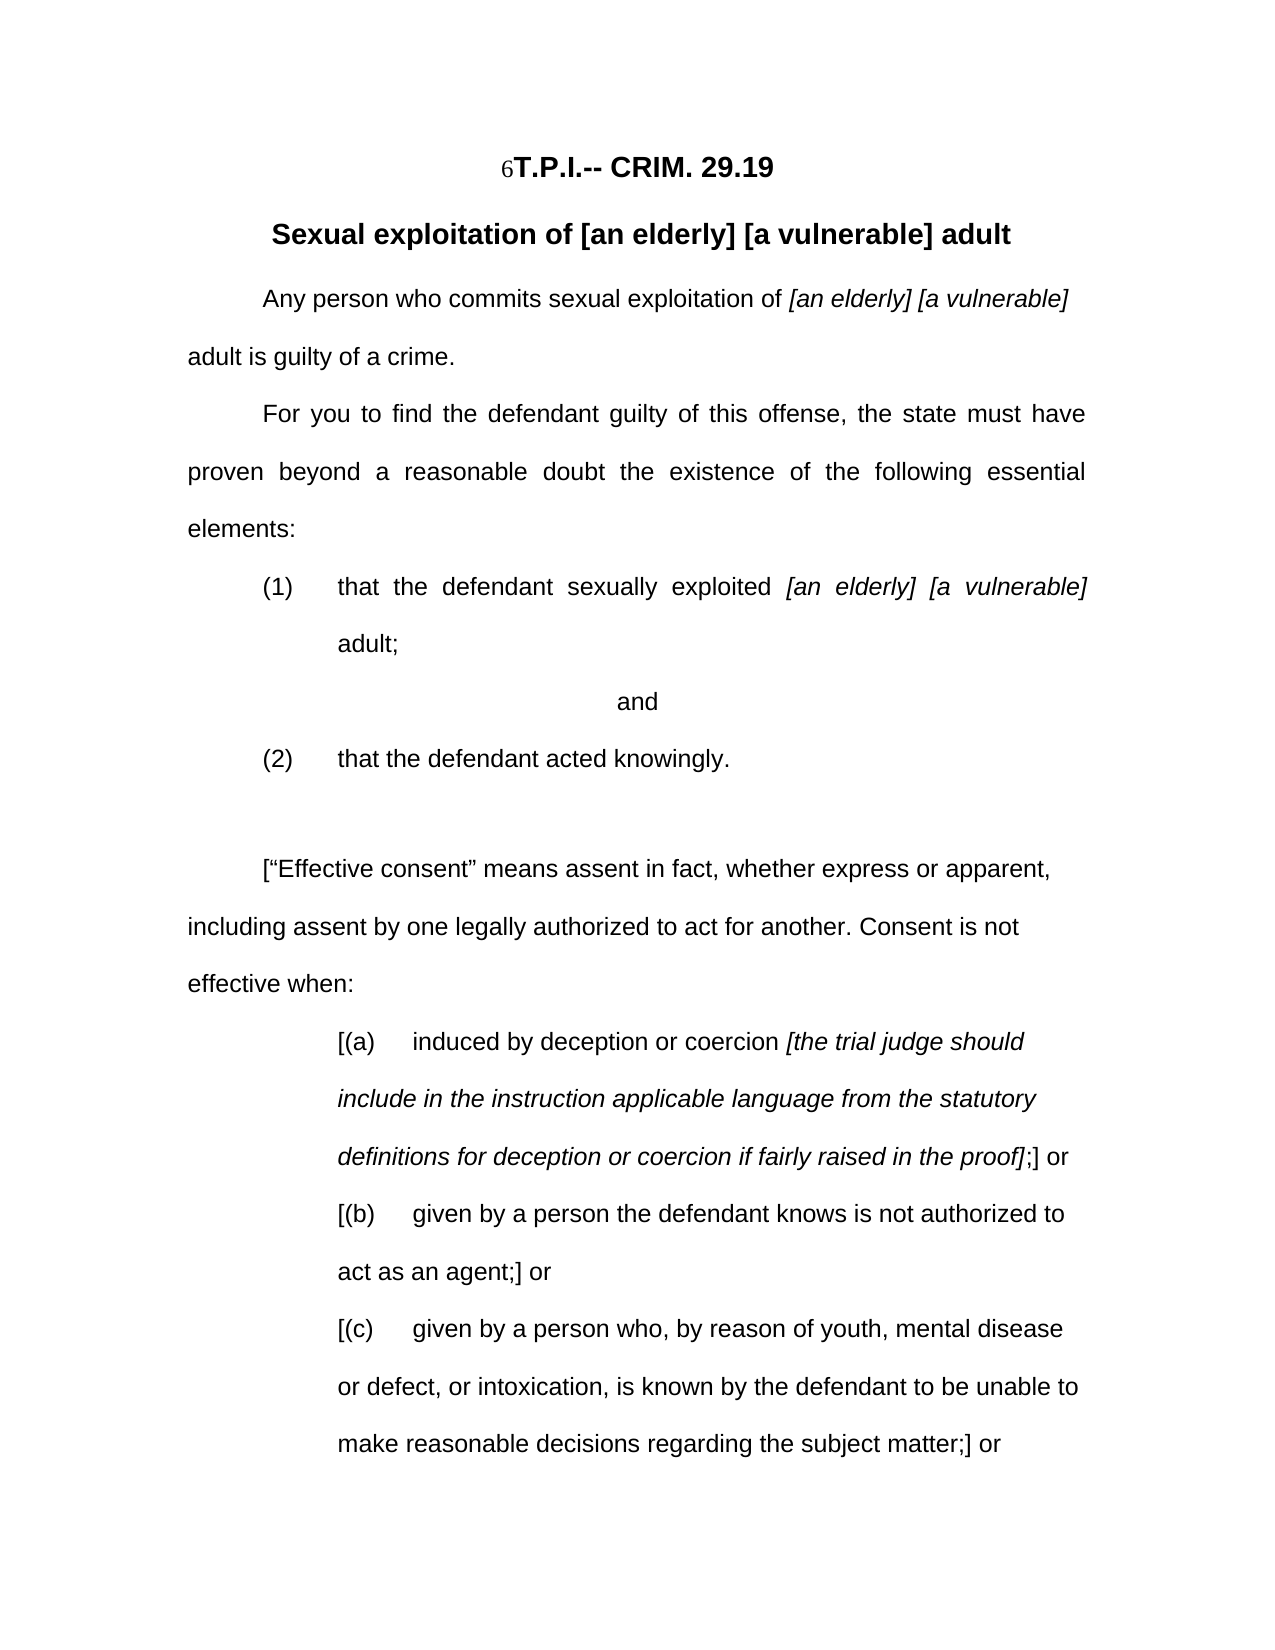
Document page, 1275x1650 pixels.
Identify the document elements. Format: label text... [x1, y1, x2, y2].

text Sexual exploitation of [an elderly] [a vulnerable] adult [187, 217, 1087, 251]
text For you to find the defendant guilty of this offense, the state must have proven beyond a reasonable doubt the existence of the following essential elements: [187, 399, 1087, 543]
text Any person who commits sexual exploitation of [an elderly] [a vulnerable] adult is guilty of a crime. [187, 284, 1087, 370]
text [(c) given by a person who, by reason of youth, mental disease or defect, or intoxication, is known by the defendant to be unable to make reasonable decisions regarding the subject matter;] or [337, 1314, 1087, 1458]
text T.P.I.-- CRIM. 29.19 [187, 150, 1087, 183]
text and [187, 687, 1087, 715]
text [(b) given by a person the defendant knows is not authorized to act as an agent;] or [337, 1199, 1087, 1286]
text [(a) induced by deception or coercion [the trial judge should include in the instruction applicable language from the statutory definitions for deception or coercion if fairly raised in the proof];] or [337, 1027, 1087, 1171]
text (2) that the defendant acted knowingly. [187, 744, 1087, 773]
text [“Effective consent” means assent in fact, whether express or apparent, including assent by one legally authorized to act for another. Consent is not effective when: [187, 854, 1087, 998]
text (1) that the defendant sexually exploited [an elderly] [a vulnerable] adult; [187, 572, 1087, 658]
